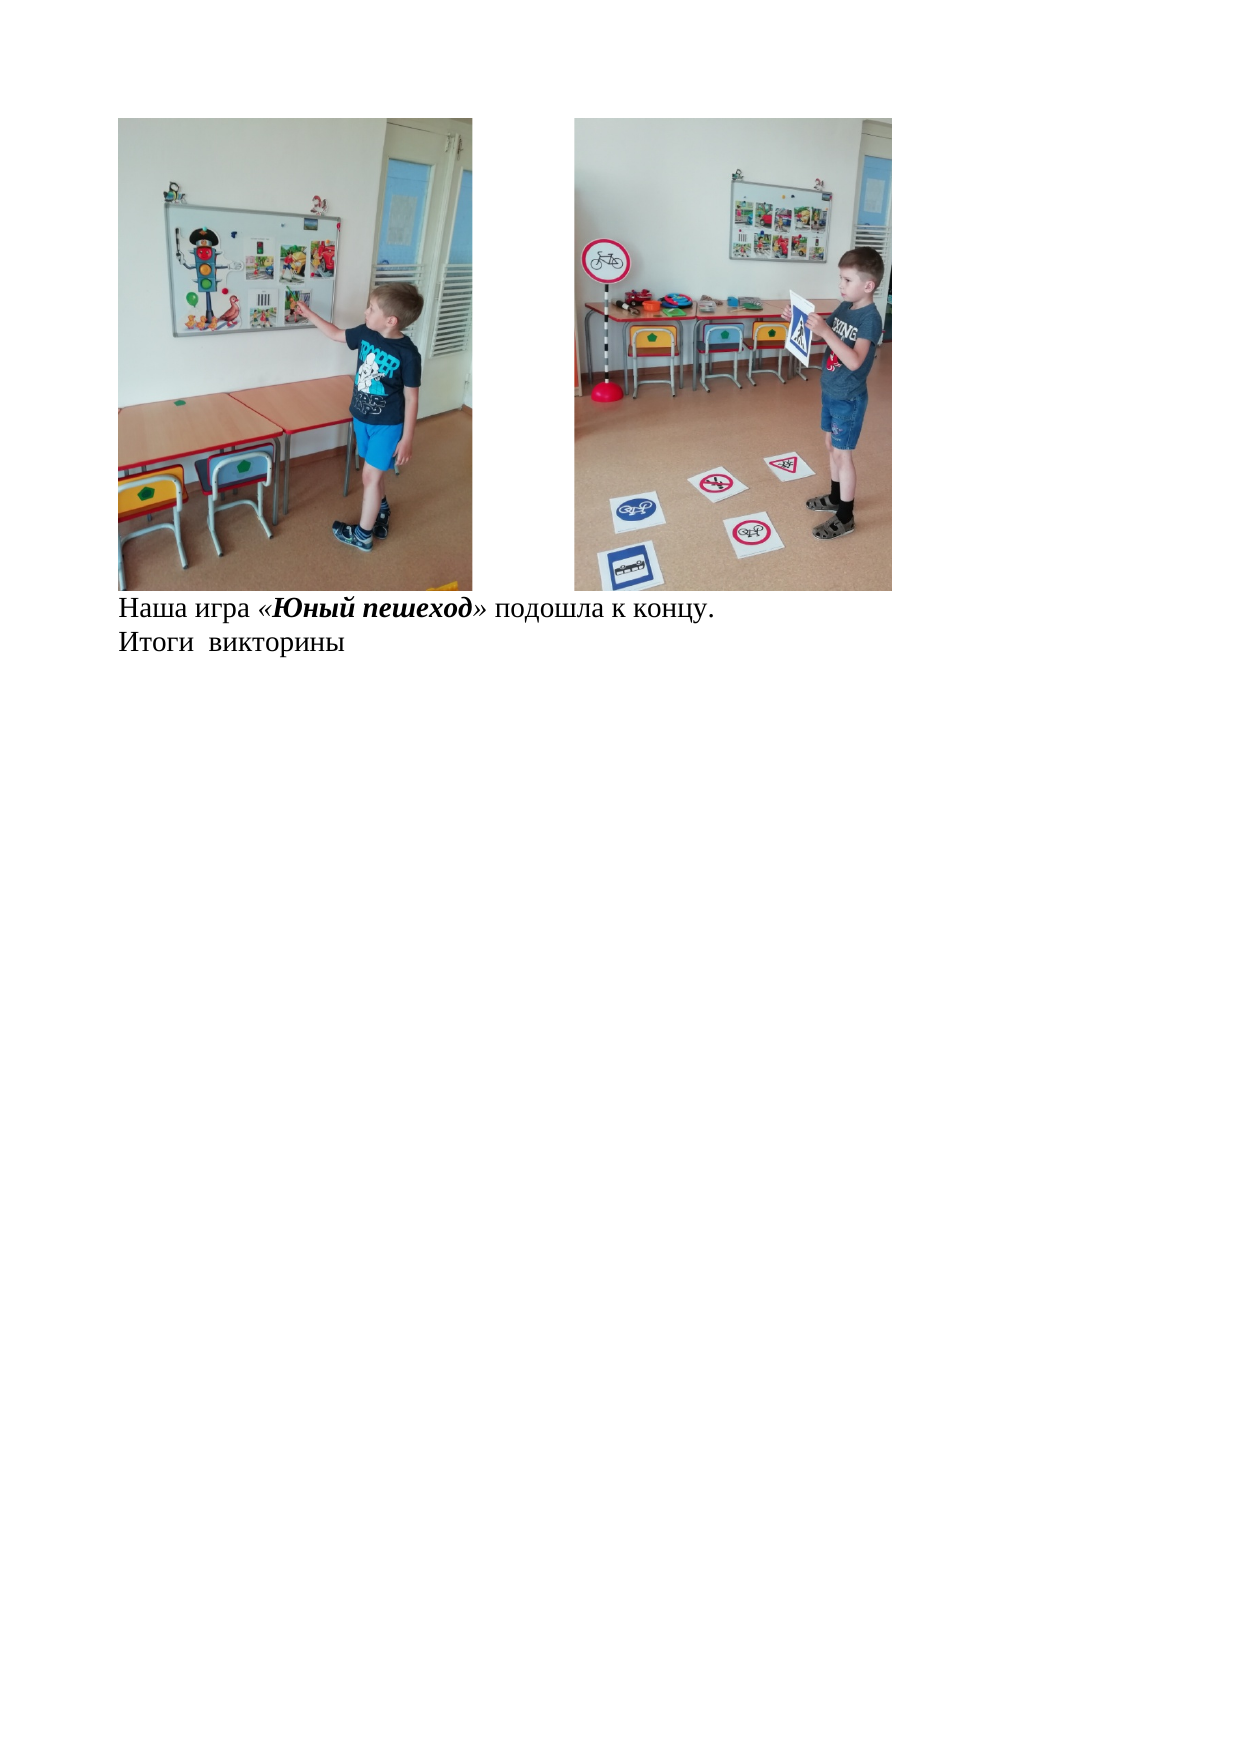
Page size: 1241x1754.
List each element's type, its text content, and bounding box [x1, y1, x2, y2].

text Итоги викторины [118, 624, 1152, 658]
text Наша игра «Юный пешеход» подошла к концу. [118, 591, 1152, 624]
picture [574, 118, 892, 591]
picture [118, 118, 473, 591]
